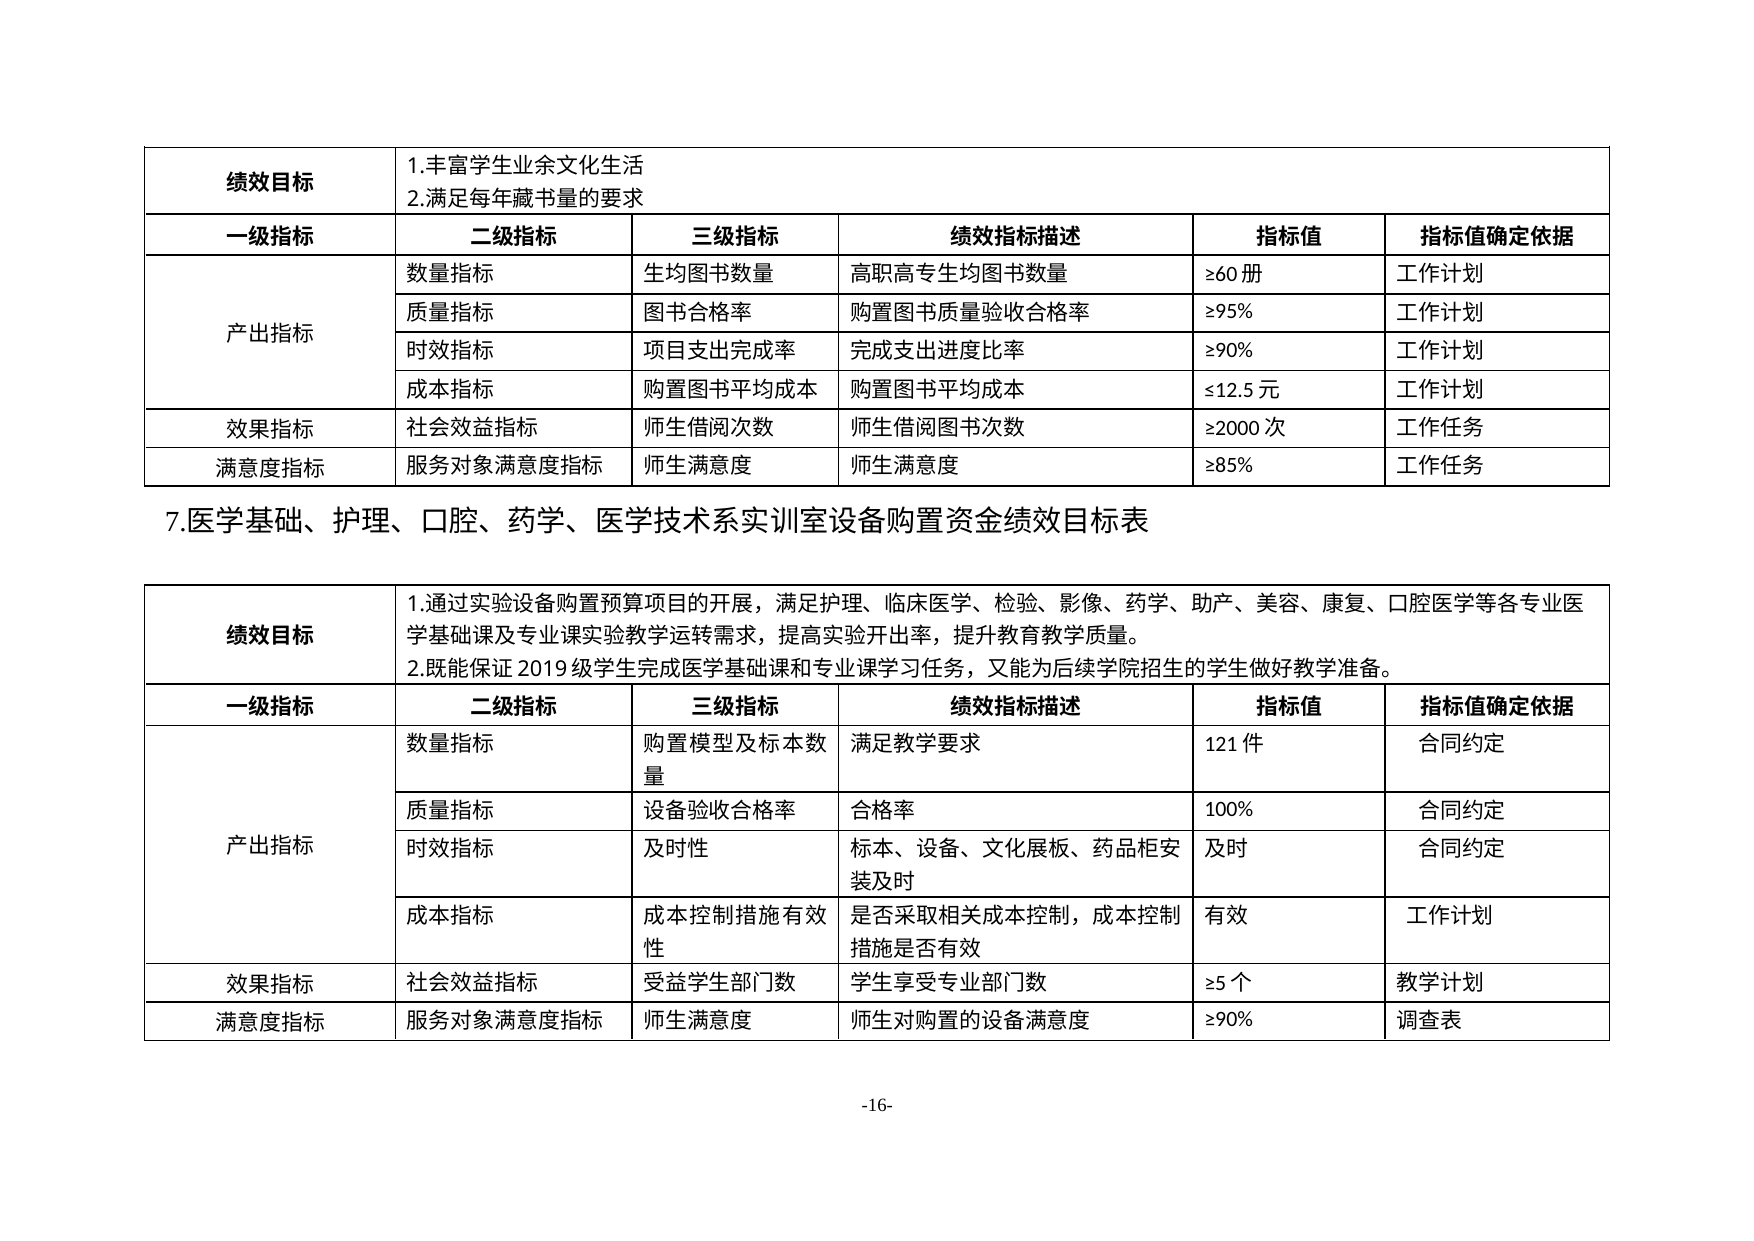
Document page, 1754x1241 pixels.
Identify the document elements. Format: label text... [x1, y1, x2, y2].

table_cell 绩效指标描述 [839, 215, 1192, 254]
table_cell 受益学生部门数 [633, 964, 838, 1001]
table_cell 工作计划 [1386, 898, 1609, 963]
table_cell 社会效益指标 [396, 964, 631, 1001]
table_cell 产出指标 [145, 726, 395, 963]
table_cell 教学计划 [1386, 964, 1609, 1001]
table_cell 指标值 [1194, 215, 1384, 254]
table_cell 时效指标 [396, 831, 631, 896]
table_cell 产出指标 [145, 255, 395, 408]
table_cell 及时 [1194, 831, 1384, 896]
table_cell ≤12.5元 [1194, 371, 1384, 408]
table_cell 工作计划 [1386, 333, 1609, 370]
table_cell 学生享受专业部门数 [839, 964, 1192, 1001]
table_cell 合格率 [839, 793, 1192, 829]
table_cell 一级指标 [145, 214, 395, 254]
table_cell 高职高专生均图书数量 [839, 256, 1192, 293]
table_cell 数量指标 [396, 726, 631, 791]
table_cell ≥5个 [1194, 964, 1384, 1001]
table_cell 是否采取相关成本控制，成本控制措施是否有效 [839, 898, 1192, 963]
table_cell 服务对象满意度指标 [396, 448, 631, 485]
table_cell 质量指标 [396, 295, 631, 331]
table_cell 工作计划 [1386, 371, 1609, 408]
table_cell 满意度指标 [145, 448, 395, 485]
table_cell 成本控制措施有效性 [633, 898, 838, 963]
table_cell 工作任务 [1386, 448, 1609, 485]
table_cell 完成支出进度比率 [839, 333, 1192, 370]
table_cell 三级指标 [633, 685, 838, 724]
table_cell 购置图书平均成本 [633, 371, 838, 408]
table_cell 师生借阅次数 [633, 410, 838, 447]
table_cell 100% [1194, 793, 1384, 829]
table_cell 一级指标 [145, 684, 395, 724]
table_cell 指标值确定依据 [1386, 215, 1609, 254]
table_cell 购置模型及标本数量 [633, 726, 838, 791]
text 7.医学基础、护理、口腔、药学、医学技术系实训室设备购置资金绩效目标表{ TC 2、办公自动化（OA）和督查督办系统升级及推广费绩效目标表 \f C \l 1 } [106, 487, 1648, 552]
table_cell 质量指标 [396, 793, 631, 829]
table_cell ≥90% [1194, 333, 1384, 370]
table_cell ≥60册 [1194, 256, 1384, 293]
table_cell 工作计划 [1386, 295, 1609, 331]
table_cell 图书合格率 [633, 295, 838, 331]
table_cell 效果指标 [145, 964, 395, 1001]
table_cell 有效 [1194, 898, 1384, 963]
table_cell 指标值确定依据 [1386, 685, 1609, 724]
table_cell 工作任务 [1386, 410, 1609, 447]
table_cell 购置图书质量验收合格率 [839, 295, 1192, 331]
table_cell 满意度指标 [145, 1002, 395, 1039]
table_cell 指标值 [1194, 685, 1384, 724]
table_cell 合同约定 [1386, 831, 1609, 896]
table_cell 合同约定 [1386, 726, 1609, 791]
table_cell ≥90% [1194, 1003, 1384, 1039]
table_cell 设备验收合格率 [633, 793, 838, 829]
table_cell 师生对购置的设备满意度 [839, 1003, 1192, 1039]
table_cell 绩效指标描述 [839, 685, 1192, 724]
table_cell 效果指标 [145, 409, 395, 447]
table_cell 标本、设备、文化展板、药品柜安装及时 [839, 831, 1192, 896]
table_cell 成本指标 [396, 371, 631, 408]
table_cell 生均图书数量 [633, 256, 838, 293]
table_cell 二级指标 [396, 215, 631, 254]
table_header 1.通过实验设备购置预算项目的开展，满足护理、临床医学、检验、影像、药学、助产、美容、康复、口腔医学等各专业医学基础课及专业课实验教学运转需求，提高实验开出率，提升教育教学质量。 2.既能保证2019级学生完成医学基础课和专业课学习任务，又能为后续学院招生的学生做好教学准备。 [396, 586, 1609, 683]
table_header 绩效目标 [145, 586, 395, 683]
table_cell 满足教学要求 [839, 726, 1192, 791]
table_cell 调查表 [1386, 1003, 1609, 1039]
table_cell 121件 [1194, 726, 1384, 791]
table_cell 合同约定 [1386, 793, 1609, 829]
table_cell 工作计划 [1386, 256, 1609, 293]
table_cell 成本指标 [396, 898, 631, 963]
table_cell 及时性 [633, 831, 838, 896]
table_cell 服务对象满意度指标 [396, 1003, 631, 1039]
table_cell ≥2000次 [1194, 410, 1384, 447]
table_cell 三级指标 [633, 215, 838, 254]
table_cell ≥85% [1194, 448, 1384, 485]
table_cell ≥95% [1194, 295, 1384, 331]
table_cell 二级指标 [396, 685, 631, 724]
table_cell 项目支出完成率 [633, 333, 838, 370]
table_cell 师生满意度 [633, 1003, 838, 1039]
table_header 1.丰富学生业余文化生活 2.满足每年藏书量的要求 [396, 148, 1609, 213]
table_cell 师生借阅图书次数 [839, 410, 1192, 447]
table_cell 数量指标 [396, 256, 631, 293]
table_cell 时效指标 [396, 333, 631, 370]
table_cell 师生满意度 [839, 448, 1192, 485]
table_cell 社会效益指标 [396, 410, 631, 447]
table_cell 师生满意度 [633, 448, 838, 485]
table_header 绩效目标 [145, 148, 395, 213]
table_cell 购置图书平均成本 [839, 371, 1192, 408]
